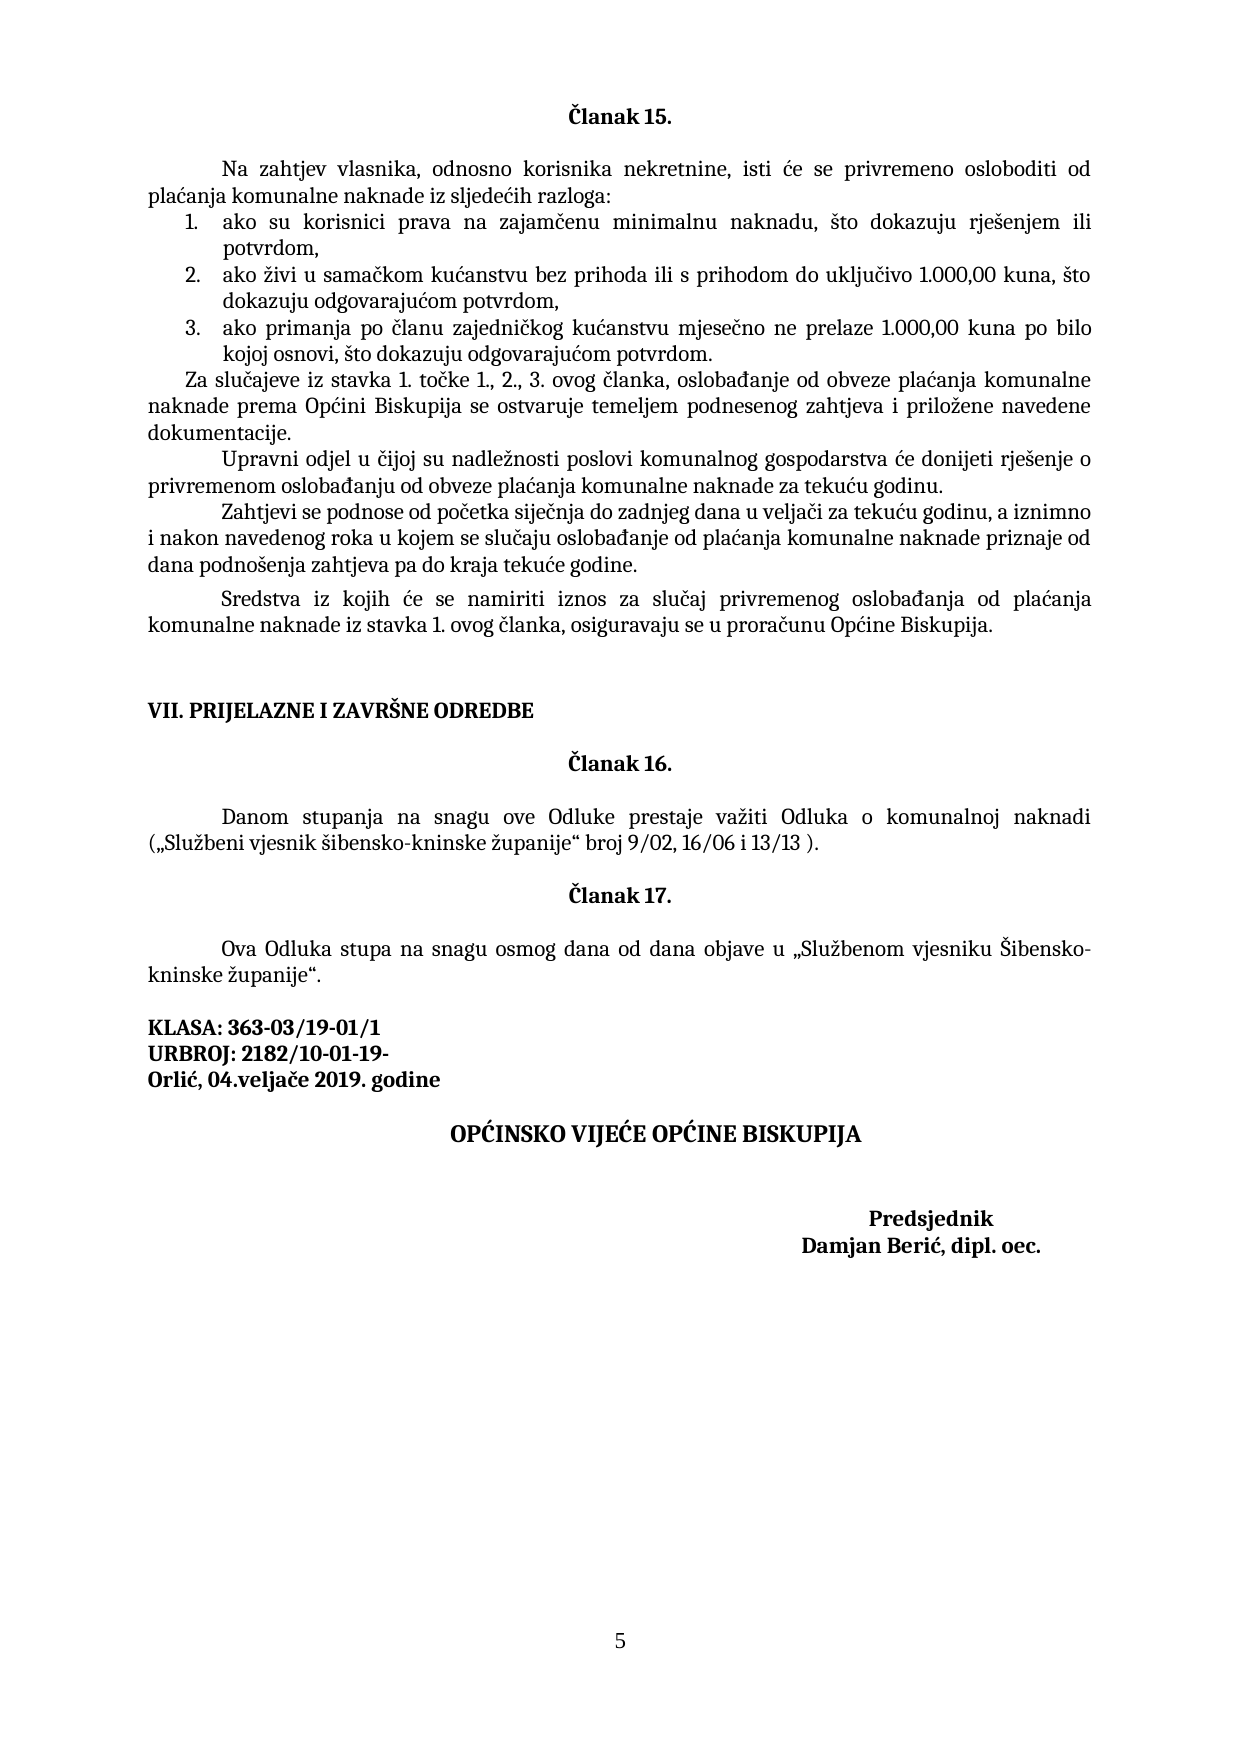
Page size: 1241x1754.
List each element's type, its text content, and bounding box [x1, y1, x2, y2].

text Upravni odjel u čijoj su nadležnosti poslovi komunalnog gospodarstva će donijeti rješenje o privremenom oslobađanju od obveze plaćanja komunalne naknade za tekuću godinu. [148, 446, 1093, 499]
text Sredstva iz kojih će se namiriti iznos za slučaj privremenog oslobađanja od plaćanja komunalne naknade iz stavka 1. ovog članka, osiguravaju se u proračunu Općine Biskupija. [148, 585, 1093, 638]
text Danom stupanja na snagu ove Odluke prestaje važiti Odluka o komunalnoj naknadi („Službeni vjesnik šibensko-kninske županije“ broj 9/02, 16/06 i 13/13 ). [148, 804, 1093, 856]
text Zahtjevi se podnose od početka siječnja do zadnjeg dana u veljači za tekuću godinu, a iznimno i nakon navedenog roka u kojem se slučaju oslobađanje od plaćanja komunalne naknade priznaje od dana podnošenja zahtjeva pa do kraja tekuće godine. [148, 499, 1093, 578]
list ako živi u samačkom kućanstvu bez prihoda ili s prihodom do uključivo 1.000,00 kuna, što dokazuju odgovarajućom potvrdom, [185, 262, 1093, 314]
text KLASA: 363-03/19-01/1 [148, 1014, 1093, 1041]
text Članak 15. [148, 103, 1093, 130]
text Ova Odluka stupa na snagu osmog dana od dana objave u „Službenom vjesniku Šibensko-kninske županije“. [148, 935, 1093, 988]
text OPĆINSKO VIJEĆE OPĆINE BISKUPIJA [148, 1120, 1093, 1149]
text Orlić, 04.veljače 2019. godine [148, 1067, 1093, 1093]
text Članak 17. [148, 883, 1093, 909]
list ako primanja po članu zajedničkog kućanstvu mjesečno ne prelaze 1.000,00 kuna po bilo kojoj osnovi, što dokazuju odgovarajućom potvrdom. [185, 314, 1093, 367]
text VII. PRIJELAZNE I ZAVRŠNE ODREDBE [148, 698, 1093, 724]
text URBROJ: 2182/10-01-19- [148, 1041, 1093, 1067]
text Članak 16. [148, 751, 1093, 777]
text Predsjednik [148, 1206, 1093, 1232]
text Damjan Berić, dipl. oec. [148, 1232, 1093, 1259]
text Za slučajeve iz stavka 1. točke 1., 2., 3. ovog članka, oslobađanje od obveze plaćanja komunalne naknade prema Općini Biskupija se ostvaruje temeljem podnesenog zahtjeva i priložene navedene dokumentacije. [148, 367, 1093, 446]
text Na zahtjev vlasnika, odnosno korisnika nekretnine, isti će se privremeno osloboditi od plaćanja komunalne naknade iz sljedećih razloga: [148, 156, 1093, 209]
list ako su korisnici prava na zajamčenu minimalnu naknadu, što dokazuju rješenjem ili potvrdom, [185, 209, 1093, 262]
